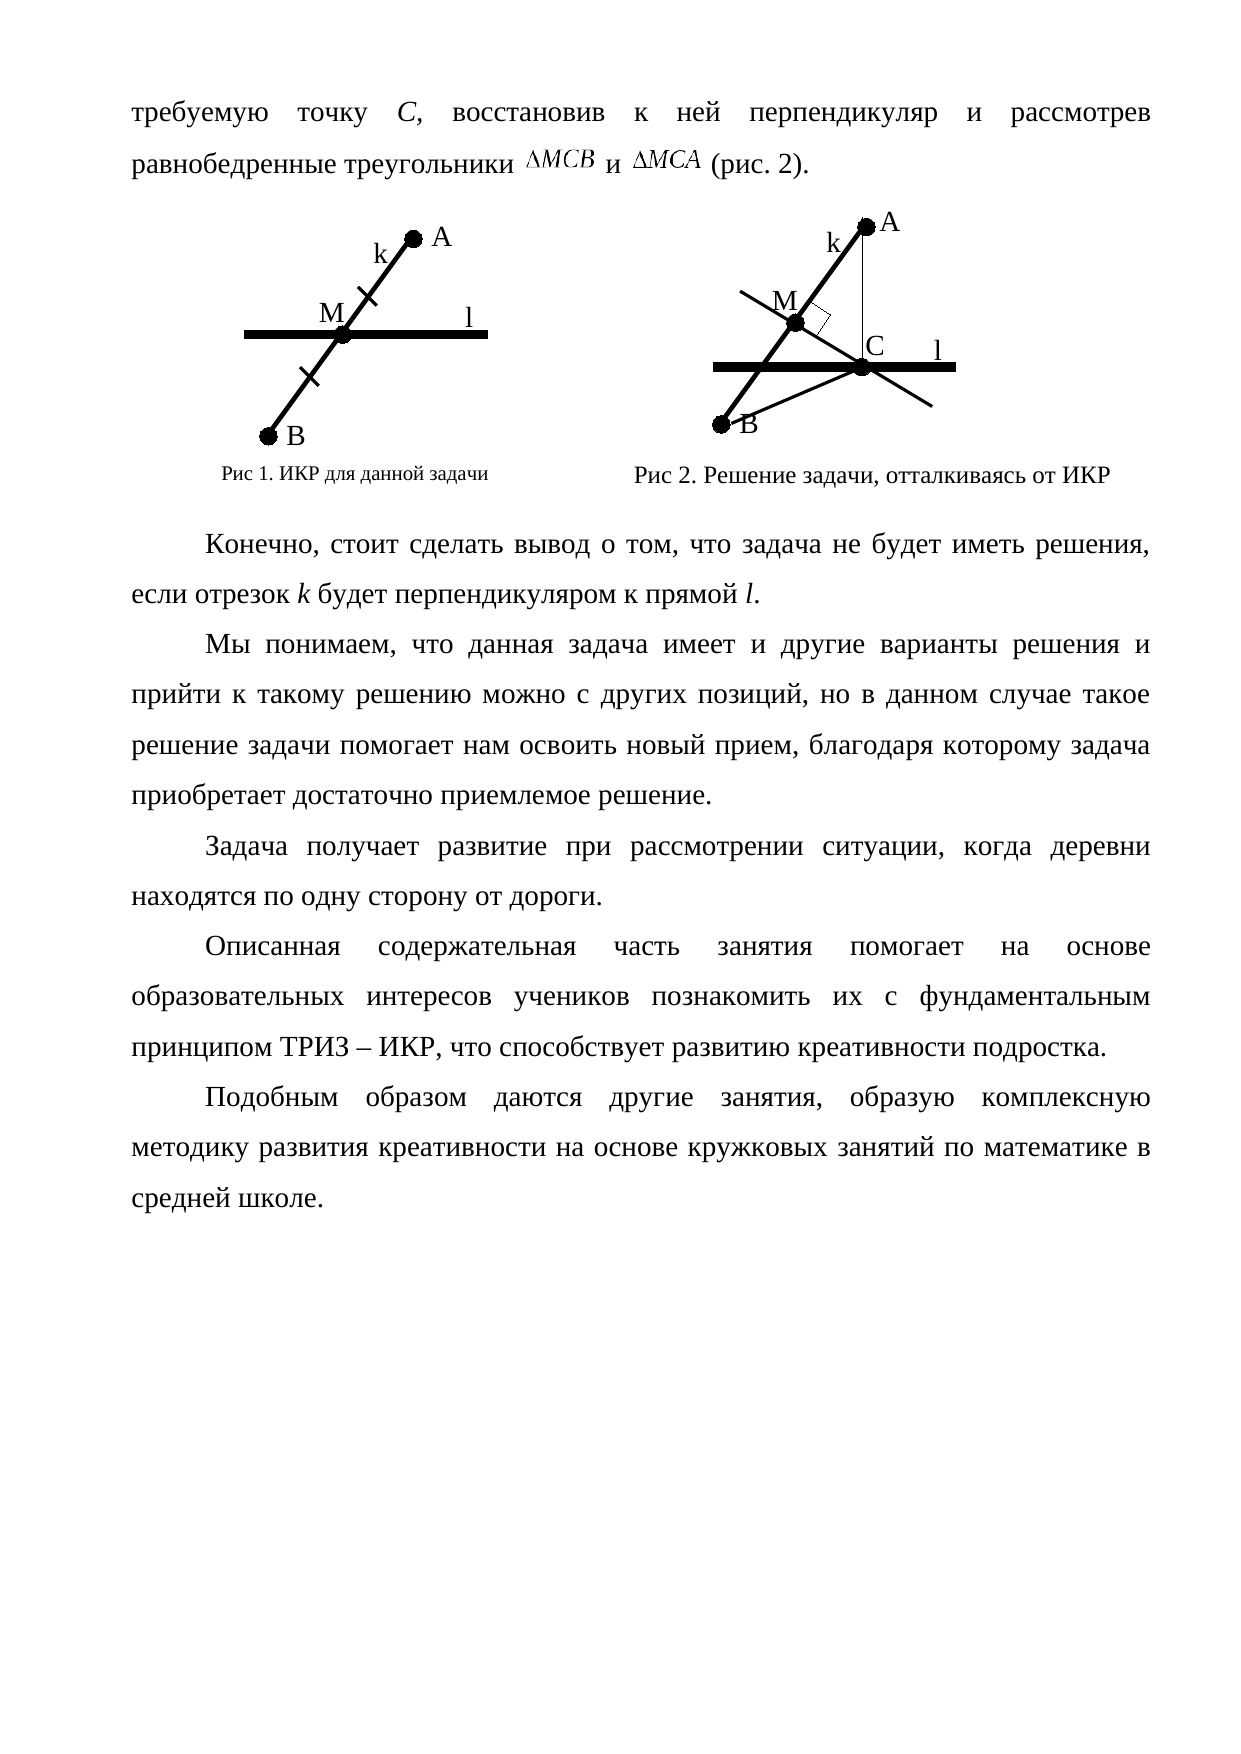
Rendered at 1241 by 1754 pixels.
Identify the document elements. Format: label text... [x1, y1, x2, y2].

text Задача получает развитие при рассмотрении ситуации, когда деревни находятся по одну сторону от дороги. [131, 828, 1152, 911]
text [131, 94, 1152, 180]
text Подобным образом даются другие занятия, образую комплексную методику развития креативности на основе кружковых занятий по математике в средней школе. [131, 1079, 1152, 1213]
text Конечно, стоит сделать вывод о том, что задача не будет иметь решения, если отрезок k будет перпендикуляром к прямой l. [131, 526, 1152, 609]
text Описанная содержательная часть занятия помогает на основе образовательных интересов учеников познакомить их с фундаментальным принципом ТРИЗ – ИКР, что способствует развитию креативности подростка. [131, 928, 1152, 1062]
text Мы понимаем, что данная задача имеет и другие варианты решения и прийти к такому решению можно с других позиций, но в данном случае такое решение задачи помогает нам освоить новый прием, благодаря которому задача приобретает достаточно приемлемое решение. [131, 626, 1152, 811]
